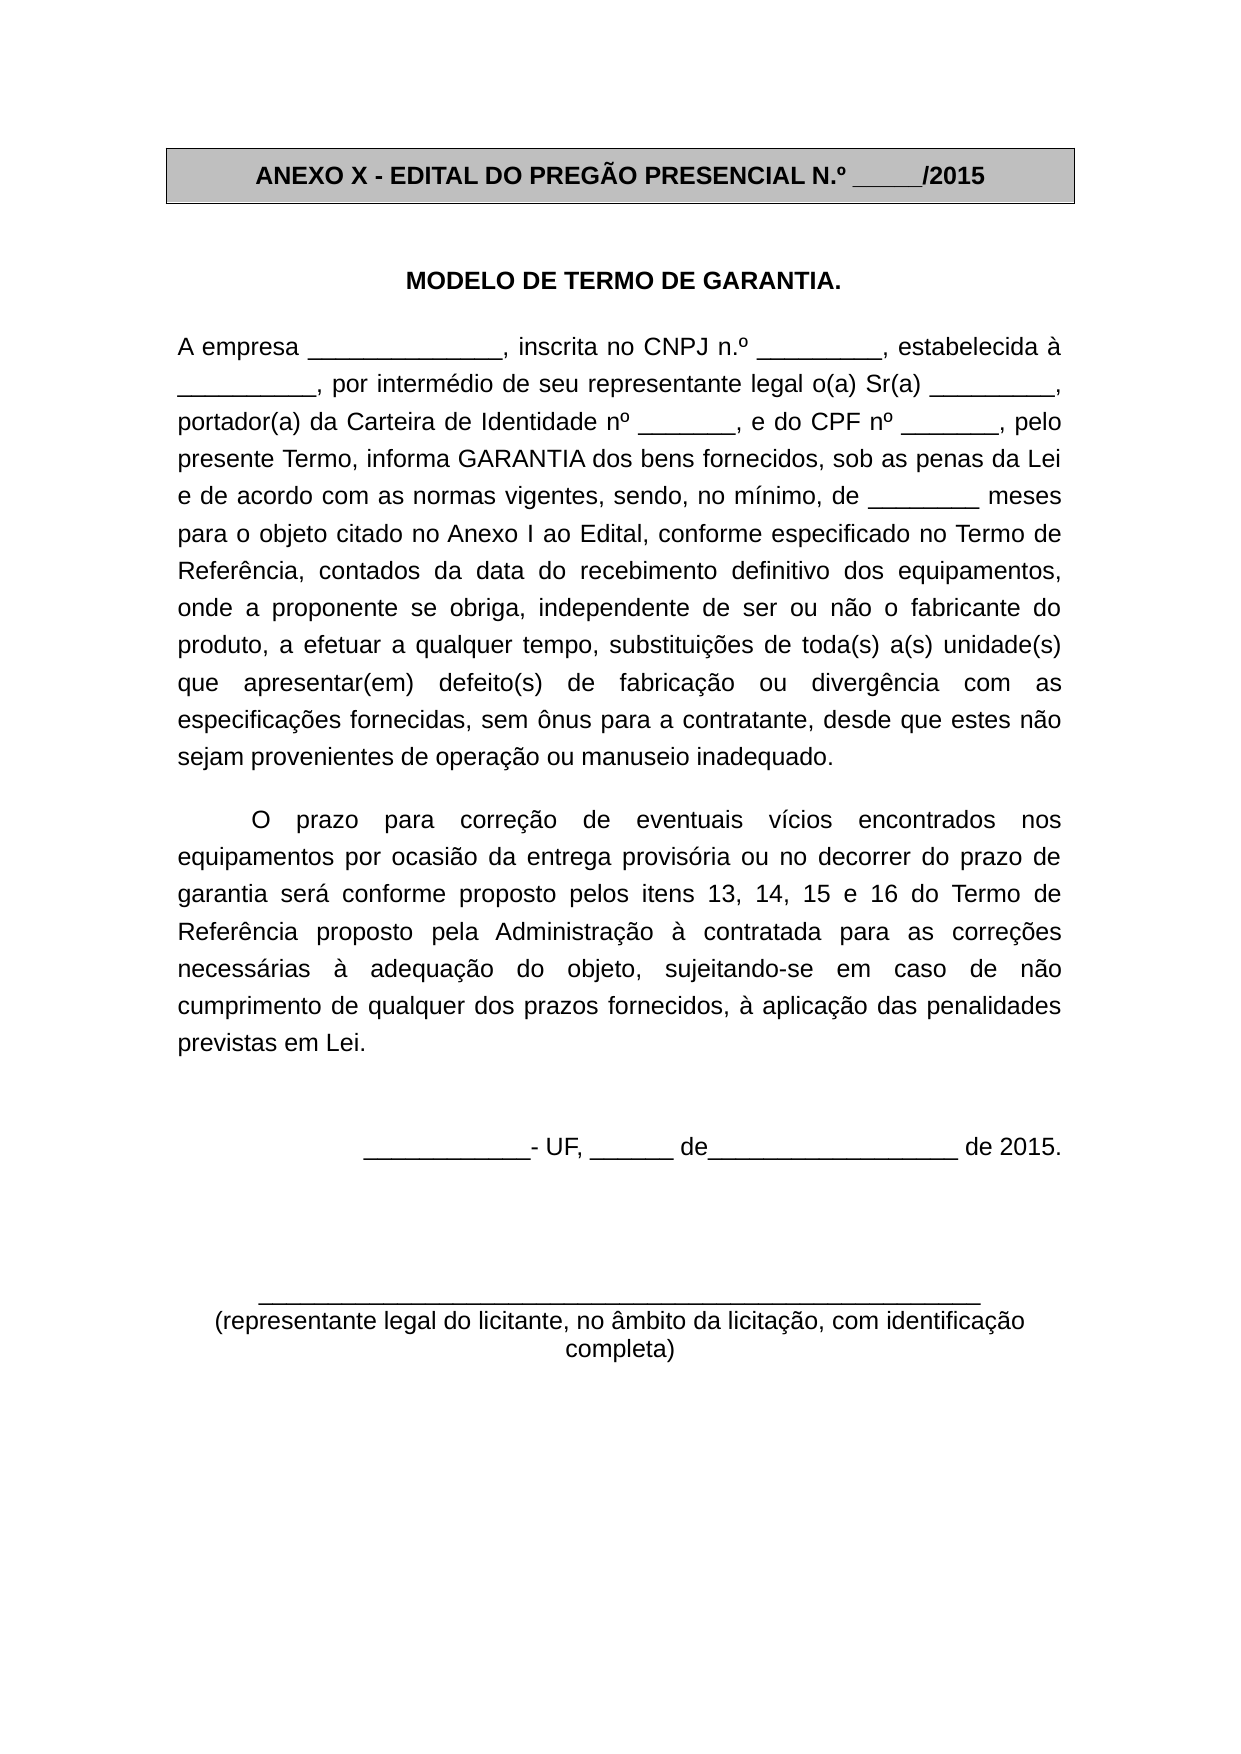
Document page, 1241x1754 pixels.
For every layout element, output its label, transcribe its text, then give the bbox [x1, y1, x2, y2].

text ____________________________________________________ [177, 1277, 1063, 1306]
text A empresa ______________, inscrita no CNPJ n.º _________, estabelecida à __________, por intermédio de seu representante legal o(a) Sr(a) _________, portador(a) da Carteira de Identidade nº _______, e do CPF nº _______, pelo presente Termo, informa GARANTIA dos bens fornecidos, sob as penas da Lei e de acordo com as normas vigentes, sendo, no mínimo, de ________ meses para o objeto citado no Anexo I ao Edital, conforme especificado no Termo de Referência, contados da data do recebimento definitivo dos equipamentos, onde a proponente se obriga, independente de ser ou não o fabricante do produto, a efetuar a qualquer tempo, substituições de toda(s) a(s) unidade(s) que apresentar(em) defeito(s) de fabricação ou divergência com as especificações fornecidas, sem ônus para a contratante, desde que estes não sejam provenientes de operação ou manuseio inadequado. [177, 332, 1063, 771]
text (representante legal do licitante, no âmbito da licitação, com identificação completa) [177, 1306, 1063, 1363]
subtitle ____________- UF, ______ de__________________ de 2015. [177, 1132, 1063, 1161]
text O prazo para correção de eventuais vícios encontrados nos equipamentos por ocasião da entrega provisória ou no decorrer do prazo de garantia será conforme proposto pelos itens 13, 14, 15 e 16 do Termo de Referência proposto pela Administração à contratada para as correções necessárias à adequação do objeto, sujeitando-se em caso de não cumprimento de qualquer dos prazos fornecidos, à aplicação das penalidades previstas em Lei. [177, 805, 1063, 1057]
text MODELO DE TERMO DE GARANTIA. [177, 266, 1063, 295]
table_header ANEXO X - EDITAL DO PREGÃO PRESENCIAL N.º _____/2015 [167, 149, 1074, 202]
